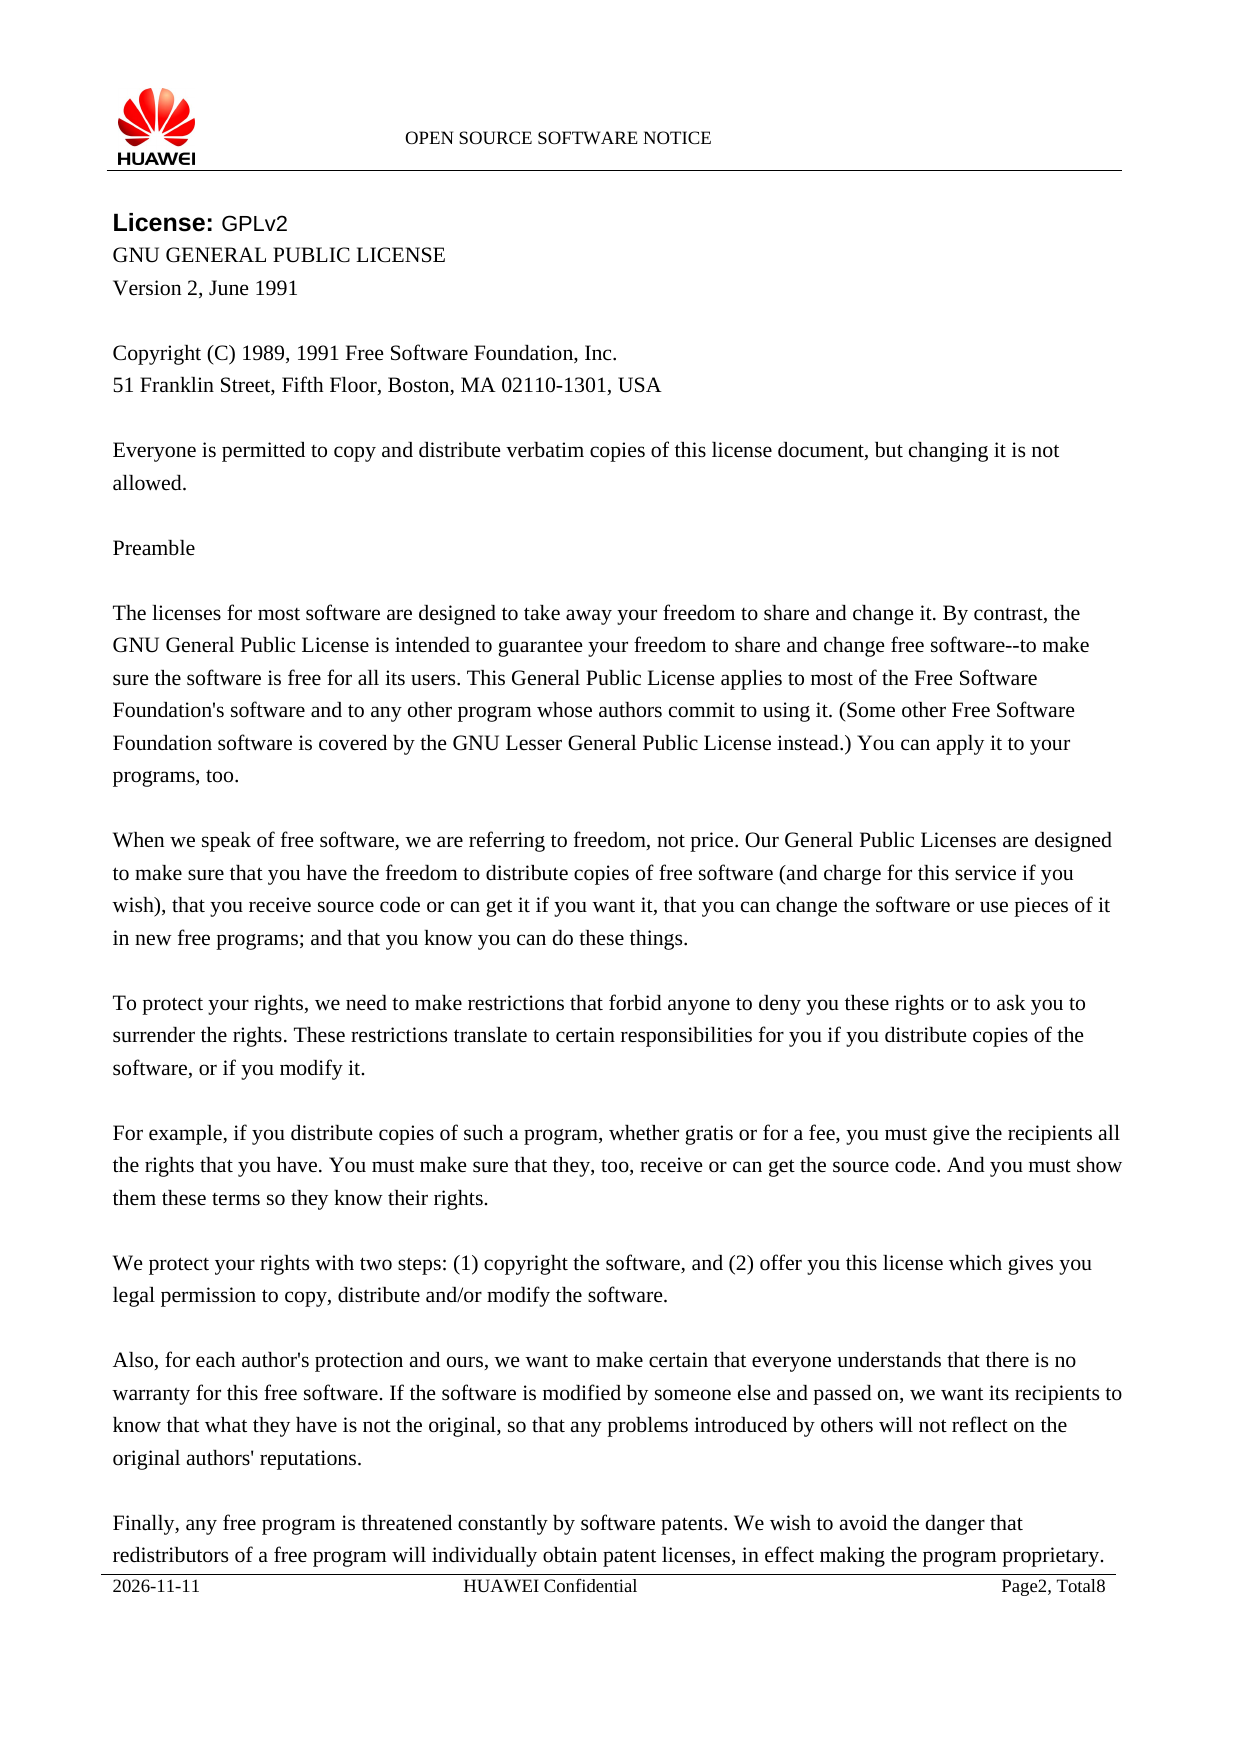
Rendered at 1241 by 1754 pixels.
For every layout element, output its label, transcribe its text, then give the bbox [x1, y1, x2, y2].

picture [118, 88, 195, 165]
text License: GPLv2 [112, 206, 1128, 239]
